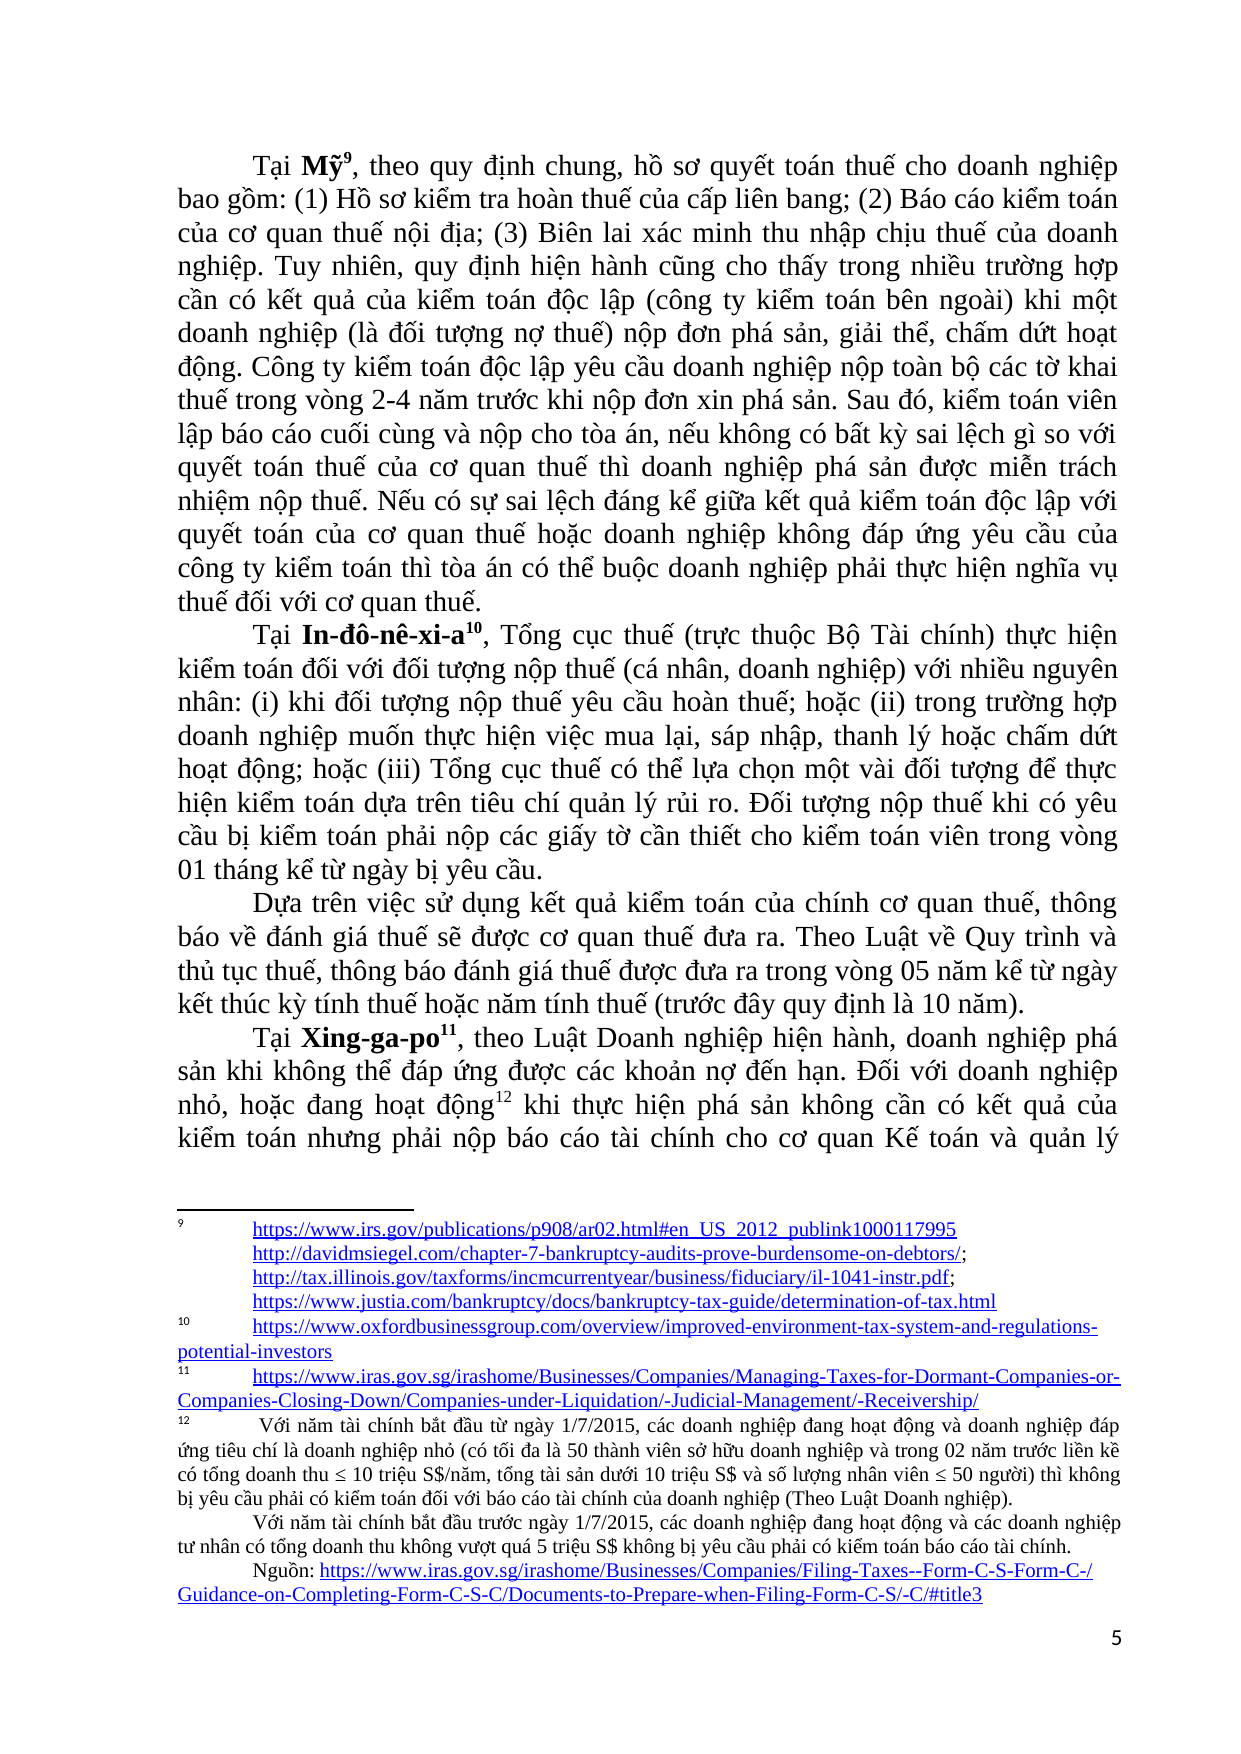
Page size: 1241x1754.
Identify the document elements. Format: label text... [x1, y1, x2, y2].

list Dựa trên việc sử dụng kết quả kiểm toán của chính cơ quan thuế, thông báo về đánh giá thuế sẽ được cơ quan thuế đưa ra. Theo Luật về Quy trình và thủ tục thuế, thông báo đánh giá thuế được đưa ra trong vòng 05 năm kể từ ngày kết thúc kỳ tính thuế hoặc năm tính thuế (trước đây quy định là 10 năm). [177, 886, 1119, 1020]
list Tại In-đô-nê-xi-a, Tổng cục thuế (trực thuộc Bộ Tài chính) thực hiện kiểm toán đối với đối tượng nộp thuế (cá nhân, doanh nghiệp) với nhiều nguyên nhân: (i) khi đối tượng nộp thuế yêu cầu hoàn thuế; hoặc (ii) trong trường hợp doanh nghiệp muốn thực hiện việc mua lại, sáp nhập, thanh lý hoặc chấm dứt hoạt động; hoặc (iii) Tổng cục thuế có thể lựa chọn một vài đối tượng để thực hiện kiểm toán dựa trên tiêu chí quản lý rủi ro. Đối tượng nộp thuế khi có yêu cầu bị kiểm toán phải nộp các giấy tờ cần thiết cho kiểm toán viên trong vòng 01 tháng kể từ ngày bị yêu cầu. [177, 617, 1119, 886]
list Tại Mỹ, theo quy định chung, hồ sơ quyết toán thuế cho doanh nghiệp bao gồm: (1) Hồ sơ kiểm tra hoàn thuế của cấp liên bang; (2) Báo cáo kiểm toán của cơ quan thuế nội địa; (3) Biên lai xác minh thu nhập chịu thuế của doanh nghiệp. Tuy nhiên, quy định hiện hành cũng cho thấy trong nhiều trường hợp cần có kết quả của kiểm toán độc lập (công ty kiểm toán bên ngoài) khi một doanh nghiệp (là đối tượng nợ thuế) nộp đơn phá sản, giải thể, chấm dứt hoạt động. Công ty kiểm toán độc lập yêu cầu doanh nghiệp nộp toàn bộ các tờ khai thuế trong vòng 2-4 năm trước khi nộp đơn xin phá sản. Sau đó, kiểm toán viên lập báo cáo cuối cùng và nộp cho tòa án, nếu không có bất kỳ sai lệch gì so với quyết toán thuế của cơ quan thuế thì doanh nghiệp phá sản được miễn trách nhiệm nộp thuế. Nếu có sự sai lệch đáng kể giữa kết quả kiểm toán độc lập với quyết toán của cơ quan thuế hoặc doanh nghiệp không đáp ứng yêu cầu của công ty kiểm toán thì tòa án có thể buộc doanh nghiệp phải thực hiện nghĩa vụ thuế đối với cơ quan thuế. [177, 148, 1119, 617]
list Tại Xing-ga-po, theo Luật Doanh nghiệp hiện hành, doanh nghiệp phá sản khi không thể đáp ứng được các khoản nợ đến hạn. Đối với doanh nghiệp nhỏ, hoặc đang hoạt động khi thực hiện phá sản không cần có kết quả của kiểm toán nhưng phải nộp báo cáo tài chính cho cơ quan Kế toán và quản lý doanh nghiệp (Accounting and Corporate regulatory Authority - ACRA). Nếu thấy cần thiết thì ACRA có thể yêu cầu tiến hành kiểm toán các báo cáo tài chính của các doanh nghiệp trên hoặc có thể yêu cầu báo cáo của kiểm toán độc lập để hỗ trợ cho quá trình đánh giá. [177, 1020, 1119, 1154]
